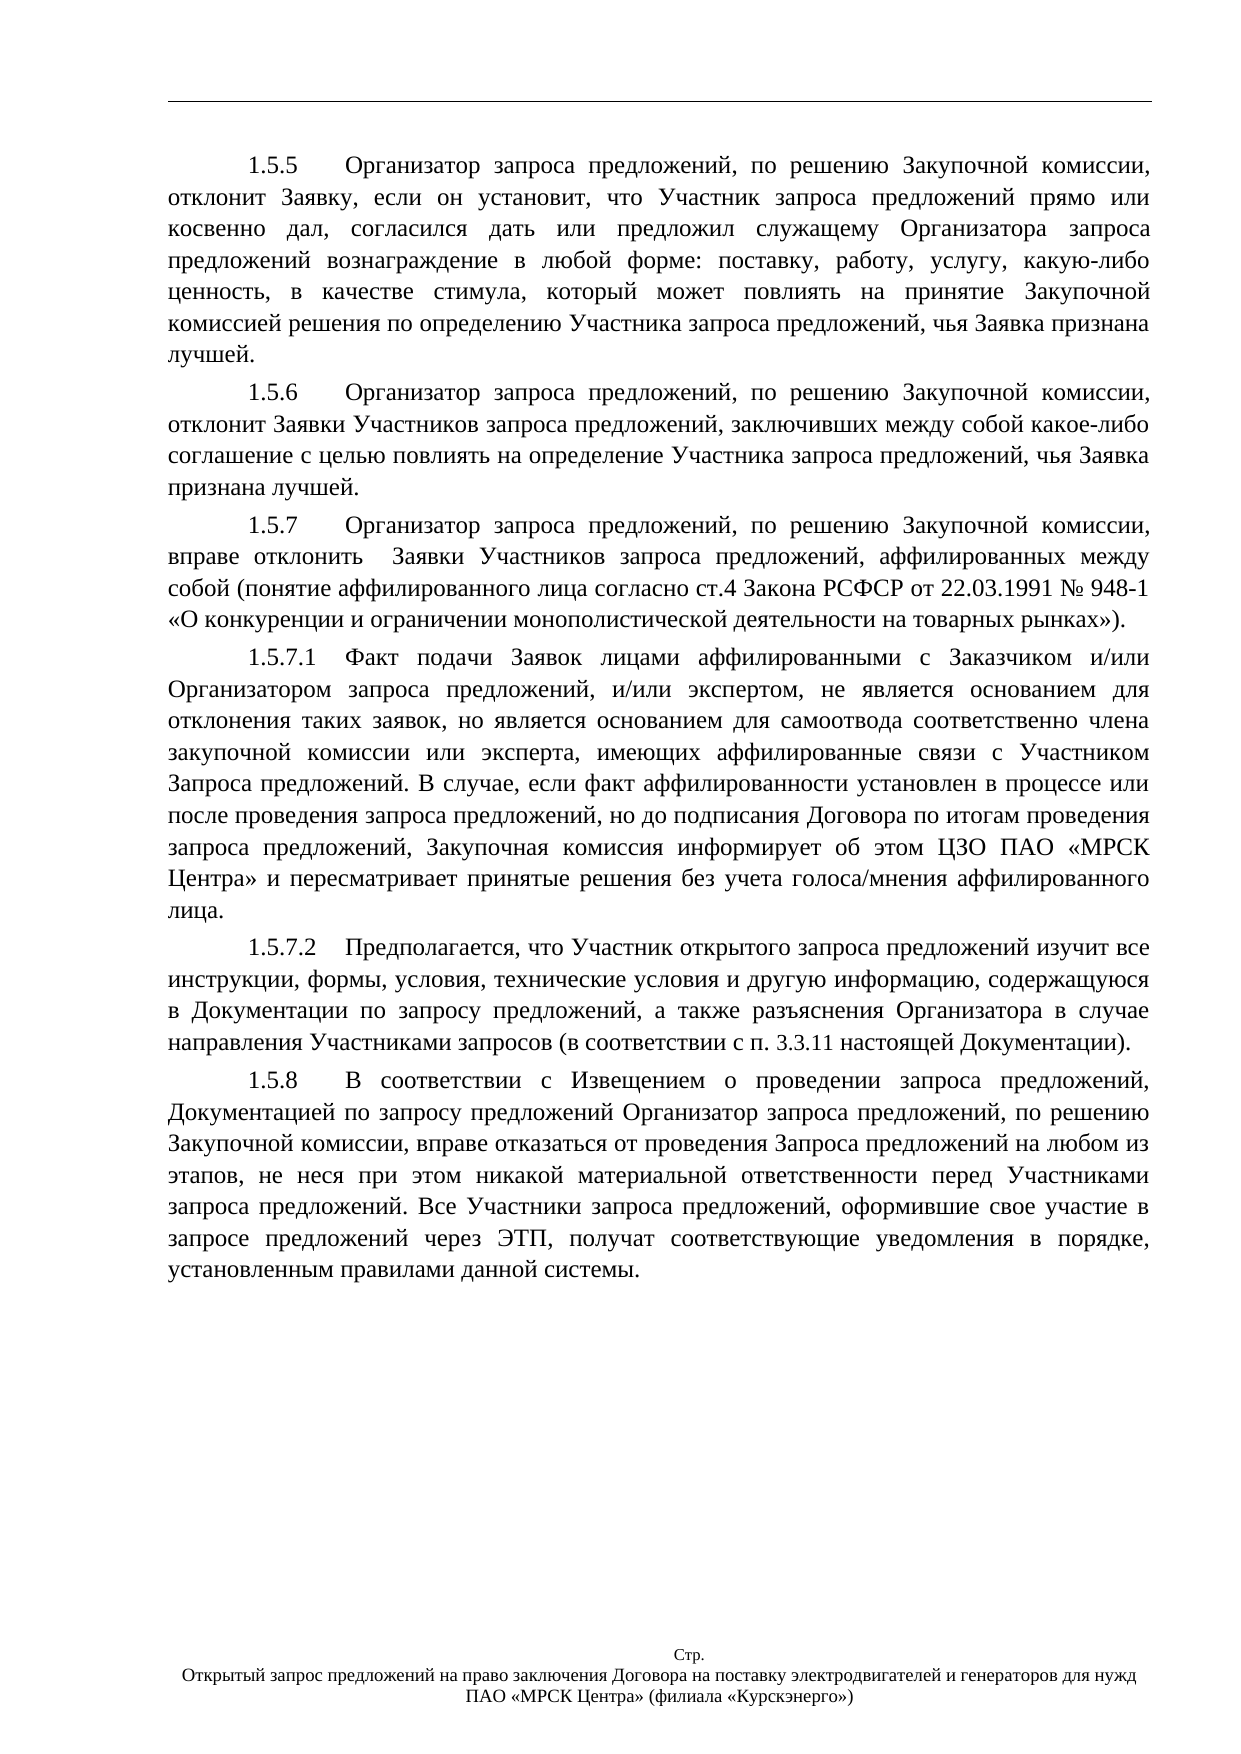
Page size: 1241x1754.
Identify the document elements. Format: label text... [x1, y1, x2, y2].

list Организатор запроса предложений, по решению Закупочной комиссии, вправе отклонить Заявки Участников запроса предложений, аффилированных между собой (понятие аффилированного лица согласно ст.4 Закона РСФСР от 22.03.1991 № 948-1 «О конкуренции и ограничении монополистической деятельности на товарных рынках»). [168, 510, 1150, 633]
list Предполагается, что Участник открытого запроса предложений изучит все инструкции, формы, условия, технические условия и другую информацию, содержащуюся в Документации по запросу предложений, а также разъяснения Организатора в случае направления Участниками запросов (в соответствии с п. 3.3.11 настоящей Документации). [168, 932, 1150, 1056]
list Факт подачи Заявок лицами аффилированными с Заказчиком и/или Организатором запроса предложений, и/или экспертом, не является основанием для отклонения таких заявок, но является основанием для самоотвода соответственно члена закупочной комиссии или эксперта, имеющих аффилированные связи с Участником Запроса предложений. В случае, если факт аффилированности установлен в процессе или после проведения запроса предложений, но до подписания Договора по итогам проведения запроса предложений, Закупочная комиссия информирует об этом ЦЗО ПАО «МРСК Центра» и пересматривает принятые решения без учета голоса/мнения аффилированного лица. [168, 642, 1150, 923]
list Организатор запроса предложений, по решению Закупочной комиссии, отклонит Заявки Участников запроса предложений, заключивших между собой какое-либо соглашение с целью повлиять на определение Участника запроса предложений, чья Заявка признана лучшей. [168, 377, 1150, 501]
list В соответствии с Извещением о проведении запроса предложений, Документацией по запросу предложений Организатор запроса предложений, по решению Закупочной комиссии, вправе отказаться от проведения Запроса предложений на любом из этапов, не неся при этом никакой материальной ответственности перед Участниками запроса предложений. Все Участники запроса предложений, оформившие свое участие в запросе предложений через ЭТП, получат соответствующие уведомления в порядке, установленным правилами данной системы. [168, 1065, 1150, 1283]
list Организатор запроса предложений, по решению Закупочной комиссии, отклонит Заявку, если он установит, что Участник запроса предложений прямо или косвенно дал, согласился дать или предложил служащему Организатора запроса предложений вознаграждение в любой форме: поставку, работу, услугу, какую-либо ценность, в качестве стимула, который может повлиять на принятие Закупочной комиссией решения по определению Участника запроса предложений, чья Заявка признана лучшей. [168, 150, 1150, 368]
